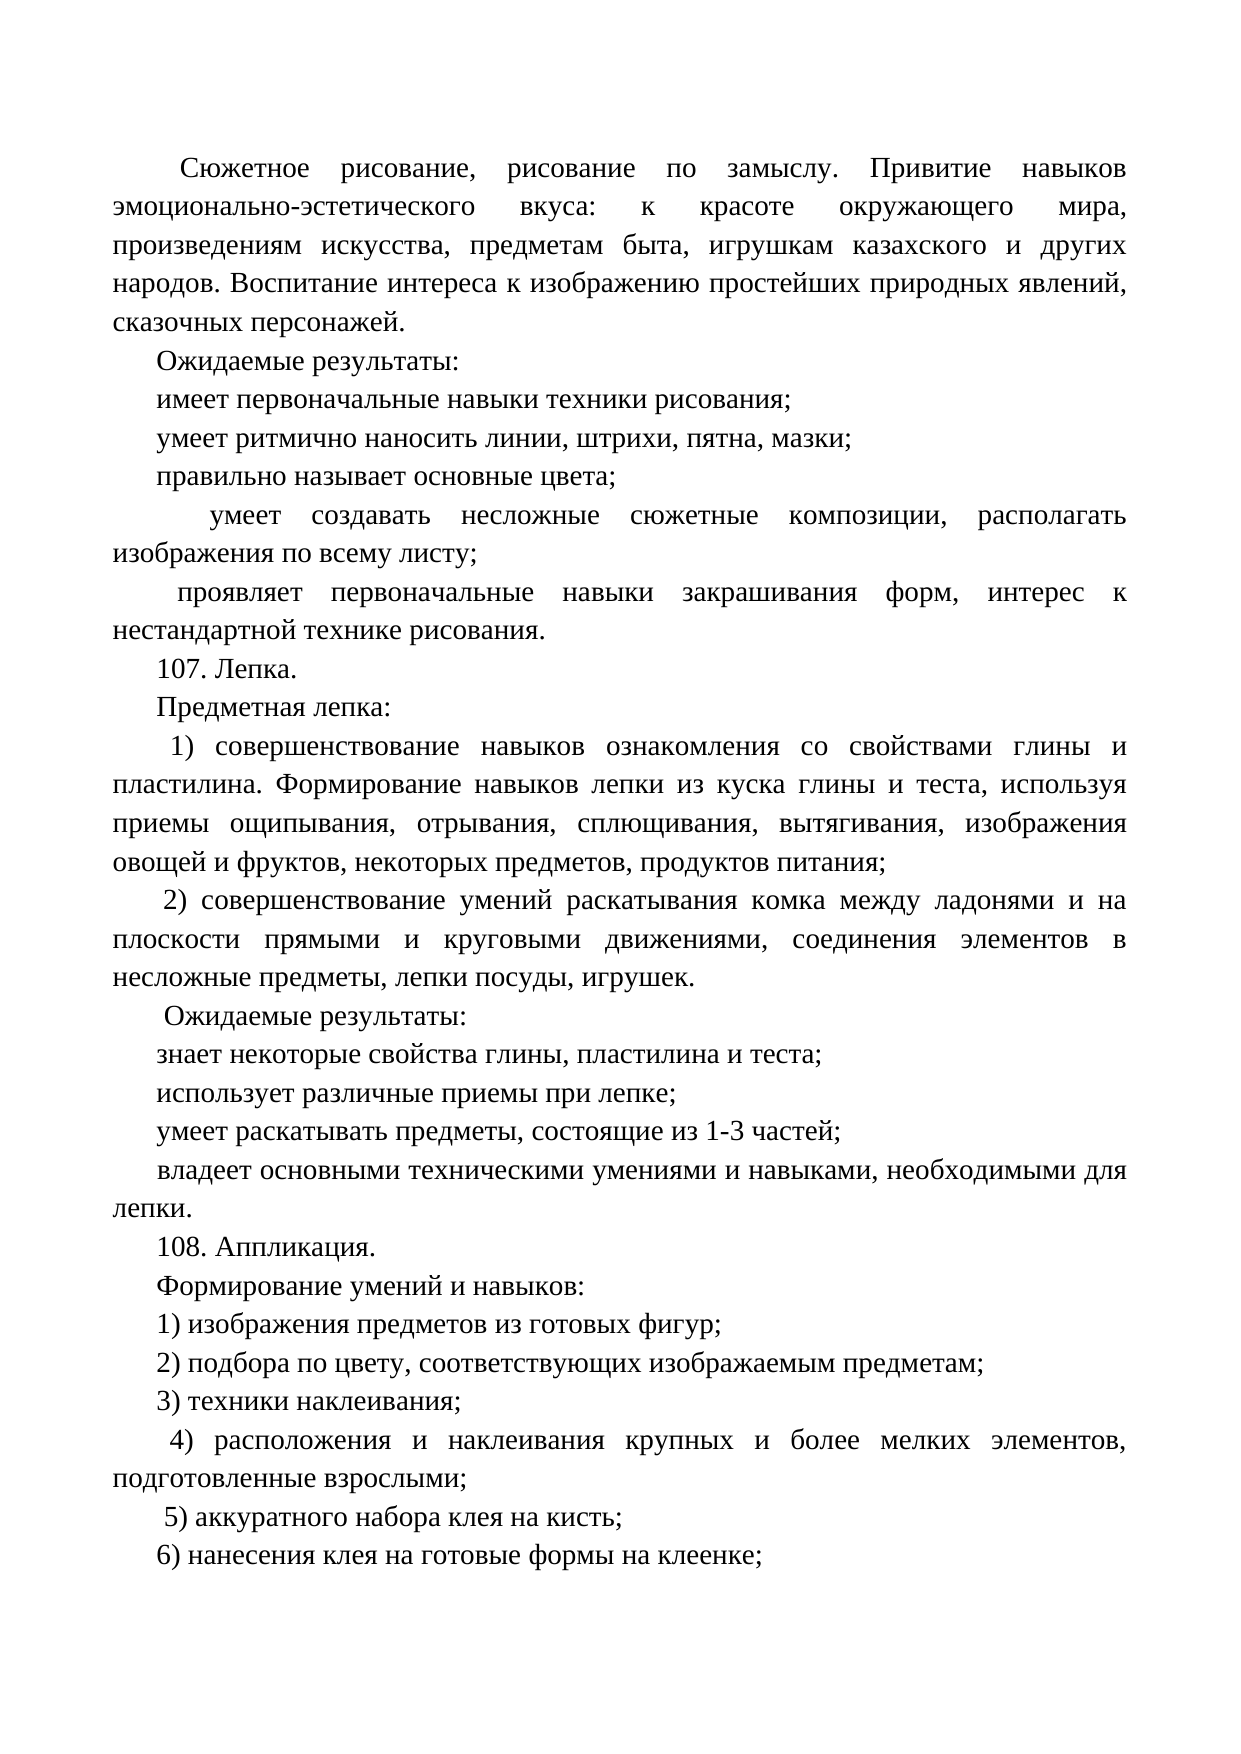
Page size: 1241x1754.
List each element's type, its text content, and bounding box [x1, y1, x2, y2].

text проявляет первоначальные навыки закрашивания форм, интерес к нестандартной технике рисования. [112, 574, 1128, 646]
text использует различные приемы при лепке; [112, 1075, 1128, 1108]
text 5) аккуратного набора клея на кисть; [112, 1499, 1128, 1532]
text 107. Лепка. [112, 651, 1128, 684]
text 6) нанесения клея на готовые формы на клеенке; [112, 1537, 1128, 1571]
text умеет ритмично наносить линии, штрихи, пятна, мазки; [112, 420, 1128, 453]
text 3) техники наклеивания; [112, 1383, 1128, 1417]
text знает некоторые свойства глины, пластилина и теста; [112, 1036, 1128, 1070]
text имеет первоначальные навыки техники рисования; [112, 381, 1128, 415]
text 4) расположения и наклеивания крупных и более мелких элементов, подготовленные взрослыми; [112, 1422, 1128, 1494]
text владеет основными техническими умениями и навыками, необходимыми для лепки. [112, 1152, 1128, 1224]
text умеет создавать несложные сюжетные композиции, располагать изображения по всему листу; [112, 497, 1128, 569]
text 108. Аппликация. [112, 1229, 1128, 1263]
text Ожидаемые результаты: [112, 343, 1128, 376]
text Предметная лепка: [112, 689, 1128, 723]
text 1) совершенствование навыков ознакомления со свойствами глины и пластилина. Формирование навыков лепки из куска глины и теста, используя приемы ощипывания, отрывания, сплющивания, вытягивания, изображения овощей и фруктов, некоторых предметов, продуктов питания; [112, 728, 1128, 877]
text Сюжетное рисование, рисование по замыслу. Привитие навыков эмоционально-эстетического вкуса: к красоте окружающего мира, произведениям искусства, предметам быта, игрушкам казахского и других народов. Воспитание интереса к изображению простейших природных явлений, сказочных персонажей. [112, 150, 1128, 338]
text 2) подбора по цвету, соответствующих изображаемым предметам; [112, 1345, 1128, 1378]
text 1) изображения предметов из готовых фигур; [112, 1306, 1128, 1340]
text Формирование умений и навыков: [112, 1268, 1128, 1301]
text умеет раскатывать предметы, состоящие из 1-3 частей; [112, 1113, 1128, 1147]
text Ожидаемые результаты: [112, 998, 1128, 1031]
text 2) совершенствование умений раскатывания комка между ладонями и на плоскости прямыми и круговыми движениями, соединения элементов в несложные предметы, лепки посуды, игрушек. [112, 882, 1128, 993]
text правильно называет основные цвета; [112, 458, 1128, 492]
